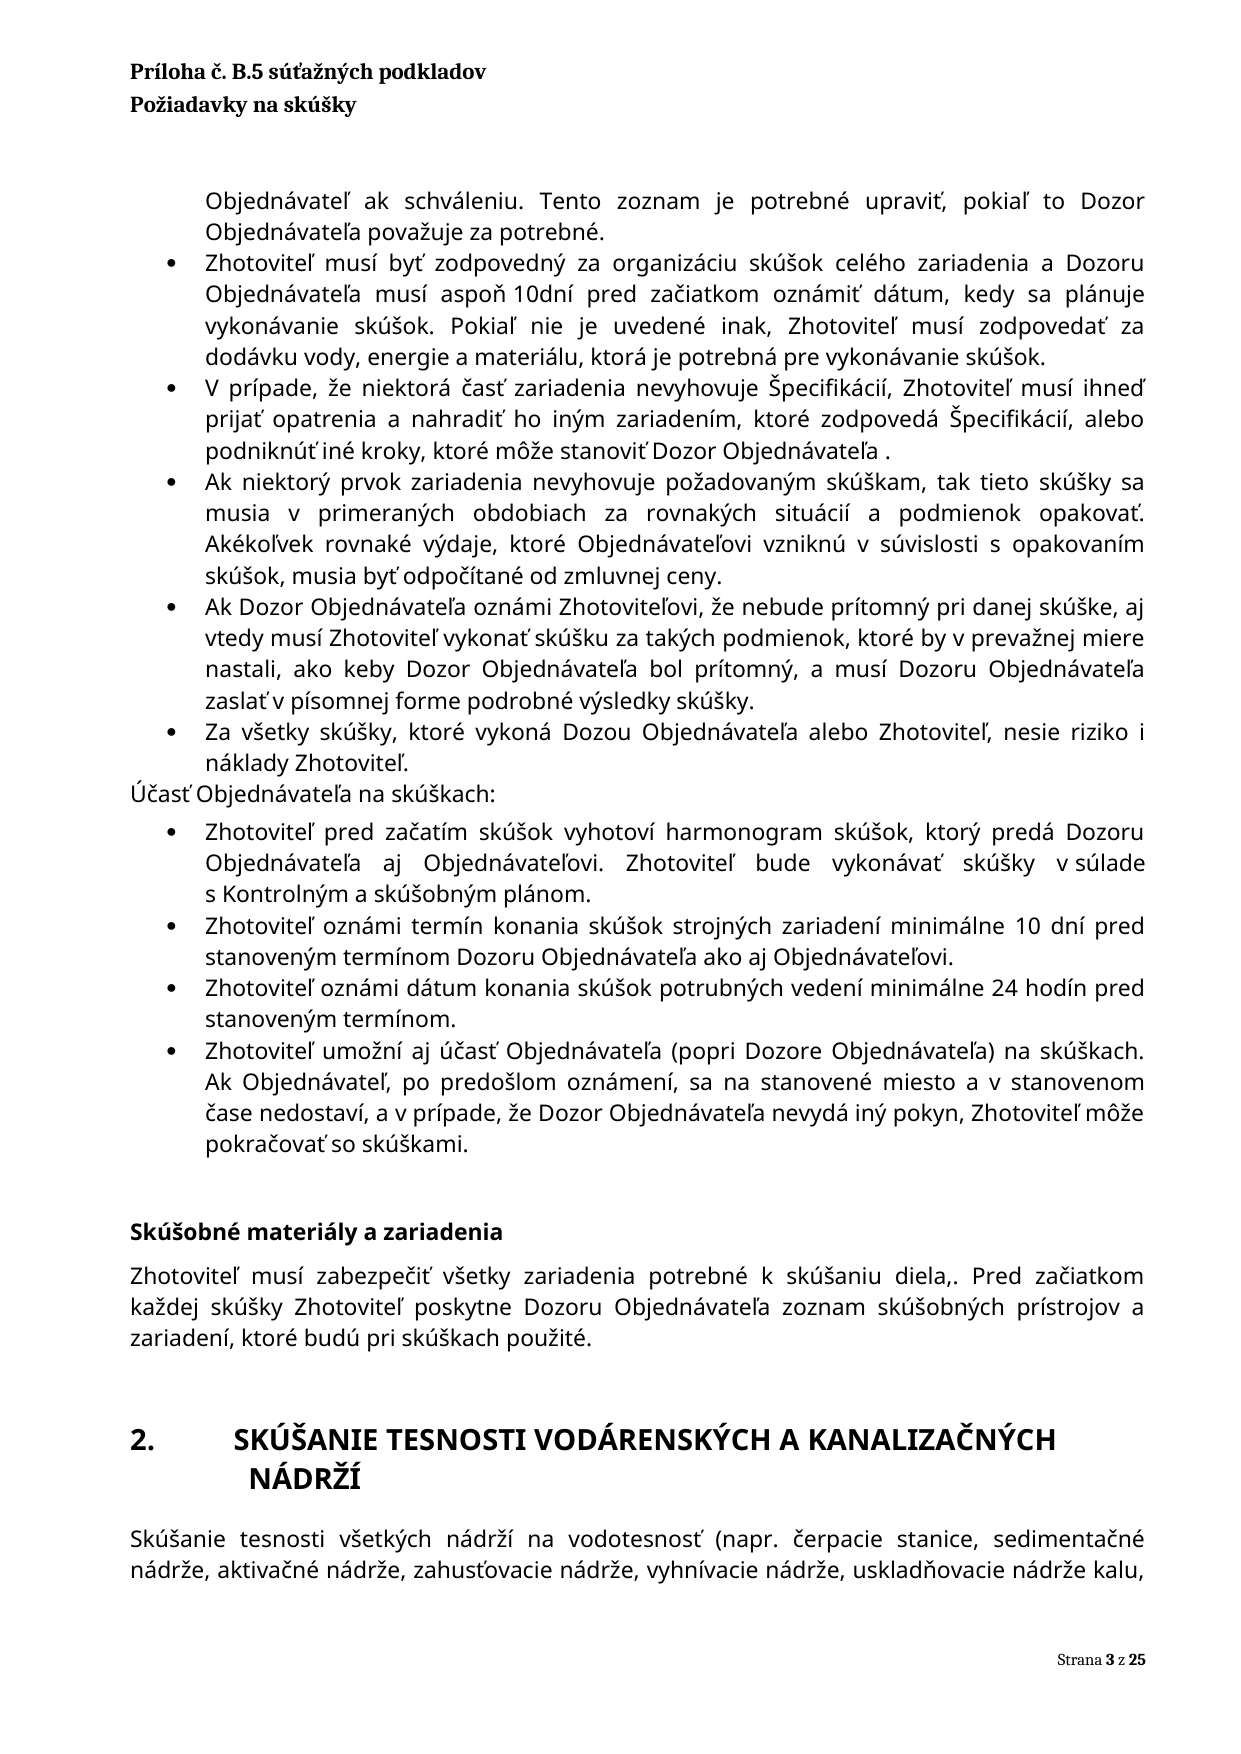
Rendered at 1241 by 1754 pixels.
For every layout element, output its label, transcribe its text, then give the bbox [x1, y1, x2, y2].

list Za všetky skúšky, ktoré vykoná Dozou Objednávateľa alebo Zhotoviteľ, nesie riziko i náklady Zhotoviteľ. [167, 716, 1146, 778]
list Zhotoviteľ umožní aj účasť Objednávateľa (popri Dozore Objednávateľa) na skúškach. Ak Objednávateľ, po predošlom oznámení, sa na stanovené miesto a v stanovenom čase nedostaví, a v prípade, že Dozor Objednávateľa nevydá iný pokyn, Zhotoviteľ môže pokračovať so skúškami. [167, 1035, 1146, 1160]
list V prípade, že niektorá časť zariadenia nevyhovuje Špecifikácií, Zhotoviteľ musí ihneď prijať opatrenia a nahradiť ho iným zariadením, ktoré zodpovedá Špecifikácií, alebo podniknúť iné kroky, ktoré môže stanoviť Dozor Objednávateľa . [167, 372, 1146, 466]
text Zhotoviteľ musí zabezpečiť všetky zariadenia potrebné k skúšaniu diela,. Pred začiatkom každej skúšky Zhotoviteľ poskytne Dozoru Objednávateľa zoznam skúšobných prístrojov a zariadení, ktoré budú pri skúškach použité. [130, 1260, 1146, 1353]
text Účasť Objednávateľa na skúškach: [130, 778, 1146, 810]
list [167, 185, 1146, 247]
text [130, 1523, 1146, 1586]
list Zhotoviteľ oznámi termín konania skúšok strojných zariadení minimálne 10 dní pred stanoveným termínom Dozoru Objednávateľa ako aj Objednávateľovi. [167, 910, 1146, 972]
list Zhotoviteľ musí byť zodpovedný za organizáciu skúšok celého zariadenia a Dozoru Objednávateľa musí aspoň 10dní pred začiatkom oznámiť dátum, kedy sa plánuje vykonávanie skúšok. Pokiaľ nie je uvedené inak, Zhotoviteľ musí zodpovedať za dodávku vody, energie a materiálu, ktorá je potrebná pre vykonávanie skúšok. [167, 247, 1146, 372]
subtitle Skúšobné materiály a zariadenia [130, 1216, 1146, 1247]
list Zhotoviteľ pred začatím skúšok vyhotoví harmonogram skúšok, ktorý predá Dozoru Objednávateľa aj Objednávateľovi. Zhotoviteľ bude vykonávať skúšky v súlade s Kontrolným a skúšobným plánom. [167, 816, 1146, 910]
list Ak Dozor Objednávateľa oznámi Zhotoviteľovi, že nebude prítomný pri danej skúške, aj vtedy musí Zhotoviteľ vykonať skúšku za takých podmienok, ktoré by v prevažnej miere nastali, ako keby Dozor Objednávateľa bol prítomný, a musí Dozoru Objednávateľa zaslať v písomnej forme podrobné výsledky skúšky. [167, 591, 1146, 716]
subtitle Skúšanie tesnosti vodárenských a kanalizačných nádrží [130, 1419, 1146, 1498]
list Ak niektorý prvok zariadenia nevyhovuje požadovaným skúškam, tak tieto skúšky sa musia v primeraných obdobiach za rovnakých situácií a podmienok opakovať. Akékoľvek rovnaké výdaje, ktoré Objednávateľovi vzniknú v súvislosti s opakovaním skúšok, musia byť odpočítané od zmluvnej ceny. [167, 466, 1146, 591]
list Zhotoviteľ oznámi dátum konania skúšok potrubných vedení minimálne 24 hodín pred stanoveným termínom. [167, 972, 1146, 1035]
